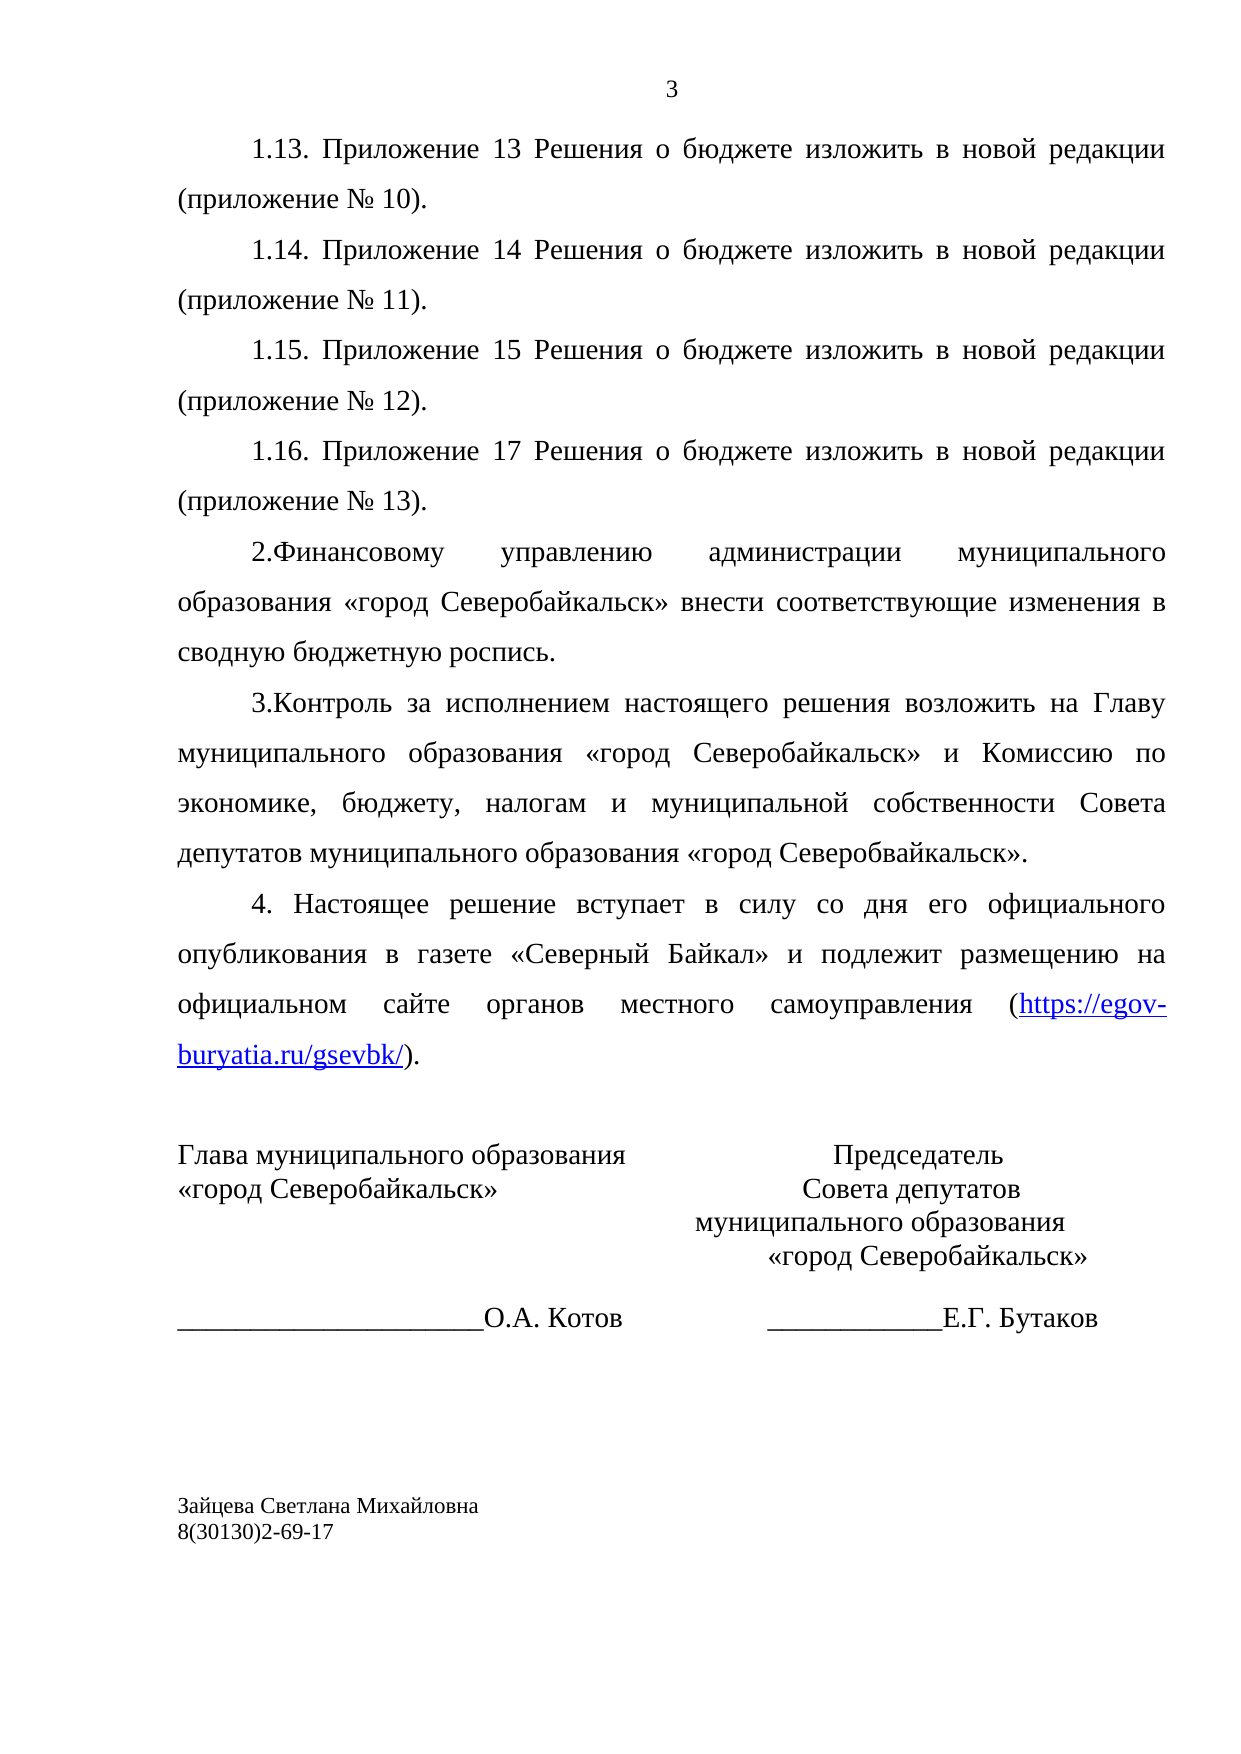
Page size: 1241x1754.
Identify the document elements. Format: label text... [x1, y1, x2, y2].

text 3.Контроль за исполнением настоящего решения возложить на Главу муниципального образования «город Северобайкальск» и Комиссию по экономике, бюджету, налогам и муниципальной собственности Совета депутатов муниципального образования «город Северобвайкальск». [177, 685, 1167, 869]
text муниципального образования [177, 1204, 1167, 1238]
text Зайцева Светлана Михайловна [177, 1492, 1167, 1518]
text 1.13. Приложение 13 Решения о бюджете изложить в новой редакции (приложение № 10). [177, 131, 1167, 215]
text 1.15. Приложение 15 Решения о бюджете изложить в новой редакции (приложение № 12). [177, 332, 1167, 416]
text «город Северобайкальск» Совета депутатов [177, 1171, 1167, 1204]
text 2.Финансовому управлению администрации муниципального образования «город Северобайкальск» внести соответствующие изменения в сводную бюджетную роспись. [177, 534, 1167, 668]
text 1.14. Приложение 14 Решения о бюджете изложить в новой редакции (приложение № 11). [177, 232, 1167, 316]
text _____________________О.А. Котов ____________Е.Г. Бутаков [177, 1300, 1167, 1334]
text Глава муниципального образования Председатель [177, 1137, 1167, 1171]
text 8(30130)2-69-17 [177, 1518, 1167, 1545]
text 4. Настоящее решение вступает в силу со дня его официального опубликования в газете «Северный Байкал» и подлежит размещению на официальном сайте органов местного самоуправления (https://egov-buryatia.ru/gsevbk/). [177, 886, 1167, 1070]
text 1.16. Приложение 17 Решения о бюджете изложить в новой редакции (приложение № 13). [177, 433, 1167, 517]
text «город Северобайкальск» [177, 1238, 1167, 1272]
